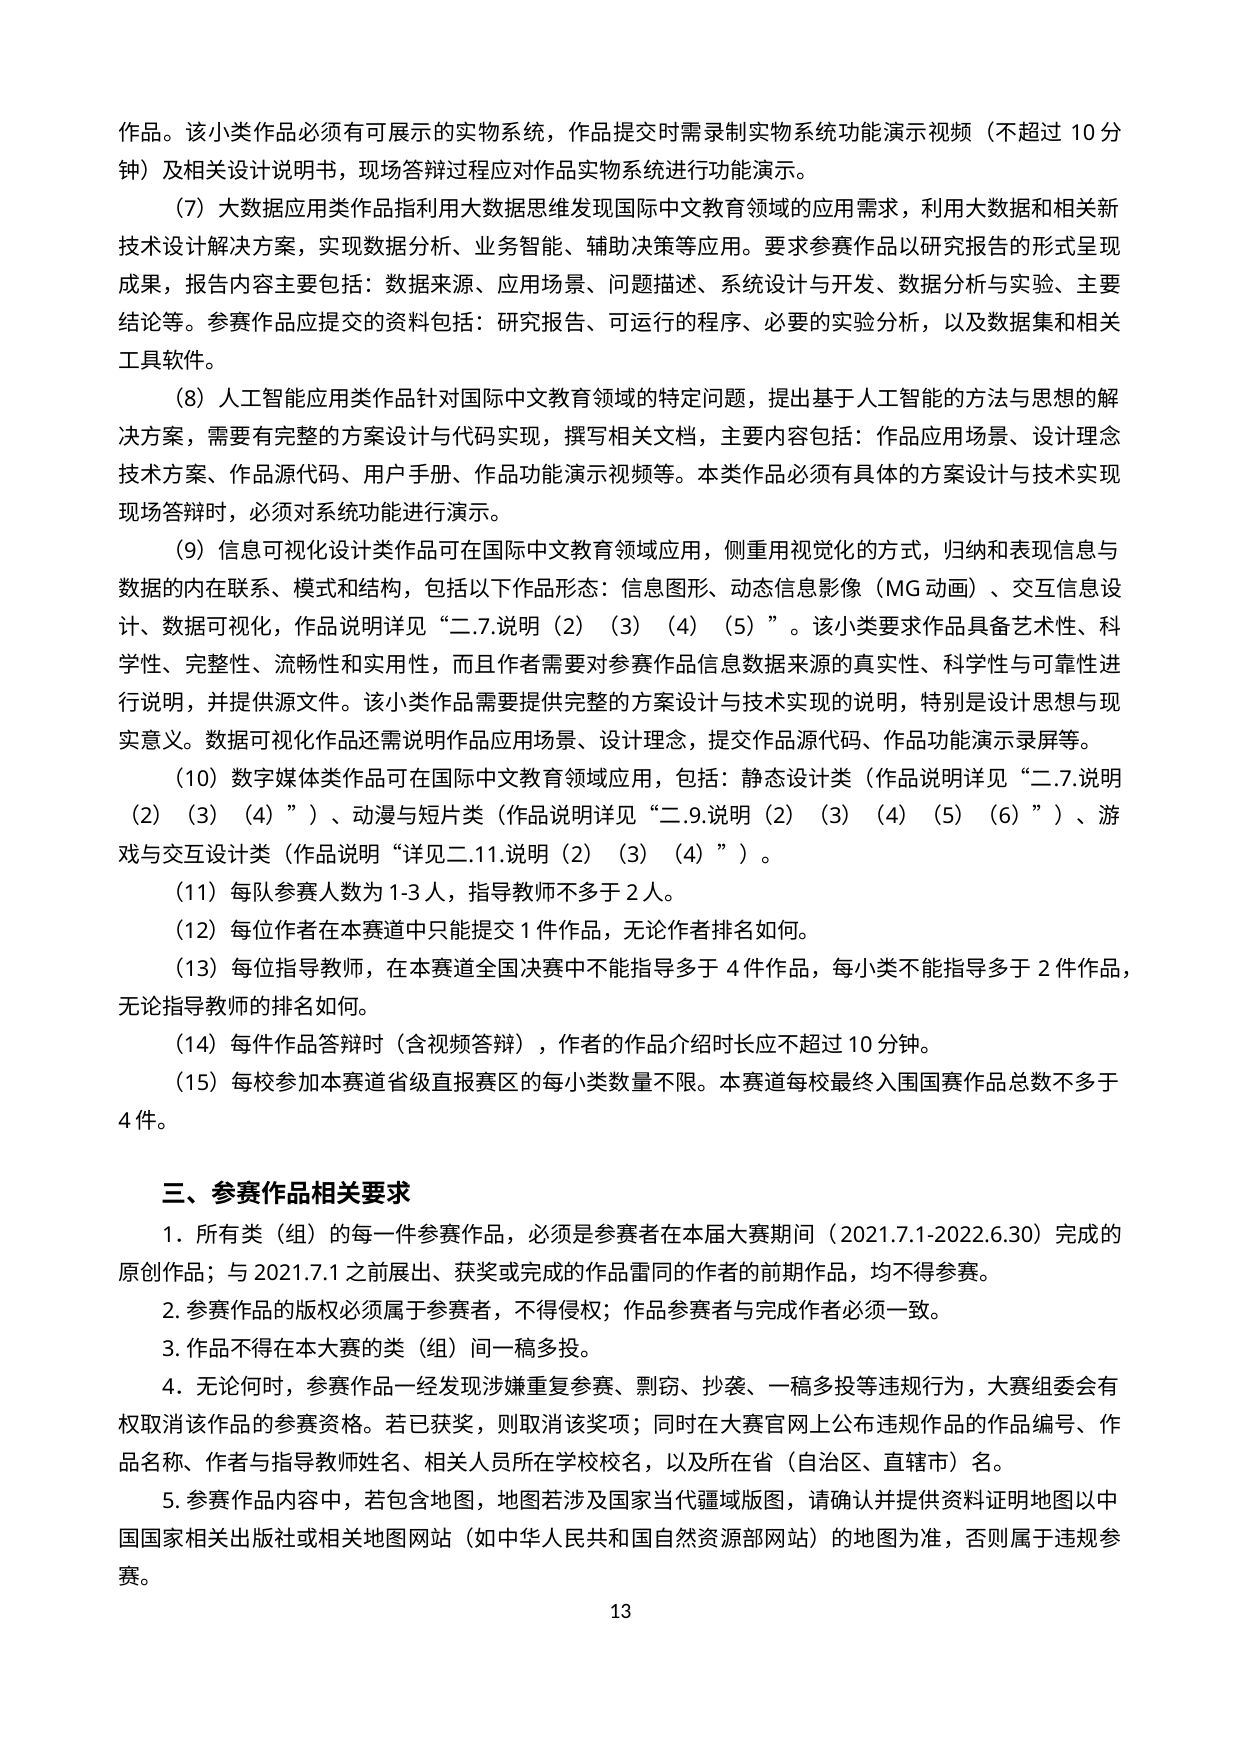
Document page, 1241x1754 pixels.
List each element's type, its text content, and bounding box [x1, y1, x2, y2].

text （12）每位作者在本赛道中只能提交1件作品，无论作者排名如何。 [118, 913, 1122, 944]
text （14）每件作品答辩时（含视频答辩），作者的作品介绍时长应不超过10分钟。 [118, 1027, 1122, 1059]
text （10）数字媒体类作品可在国际中文教育领域应用，包括：静态设计类（作品说明详见“二.7.说明（2）（3）（4）”）、动漫与短片类（作品说明详见“二.9.说明（2）（3）（4）（5）（6）”）、游戏与交互设计类（作品说明“详见二.11.说明（2）（3）（4）”）。 [118, 761, 1122, 868]
text 2. 参赛作品的版权必须属于参赛者，不得侵权；作品参赛者与完成作者必须一致。 [118, 1293, 1122, 1324]
text （9）信息可视化设计类作品可在国际中文教育领域应用，侧重用视觉化的方式，归纳和表现信息与数据的内在联系、模式和结构，包括以下作品形态：信息图形、动态信息影像（MG动画）、交互信息设计、数据可视化，作品说明详见“二.7.说明（2）（3）（4）（5）”。该小类要求作品具备艺术性、科学性、完整性、流畅性和实用性，而且作者需要对参赛作品信息数据来源的真实性、科学性与可靠性进行说明，并提供源文件。该小类作品需要提供完整的方案设计与技术实现的说明，特别是设计思想与现实意义。数据可视化作品还需说明作品应用场景、设计理念，提交作品源代码、作品功能演示录屏等。 [118, 533, 1122, 754]
text （7）大数据应用类作品指利用大数据思维发现国际中文教育领域的应用需求，利用大数据和相关新技术设计解决方案，实现数据分析、业务智能、辅助决策等应用。要求参赛作品以研究报告的形式呈现成果，报告内容主要包括：数据来源、应用场景、问题描述、系统设计与开发、数据分析与实验、主要结论等。参赛作品应提交的资料包括：研究报告、可运行的程序、必要的实验分析，以及数据集和相关工具软件。 [118, 191, 1122, 375]
text 4．无论何时，参赛作品一经发现涉嫌重复参赛、剽窃、抄袭、一稿多投等违规行为，大赛组委会有权取消该作品的参赛资格。若已获奖，则取消该奖项；同时在大赛官网上公布违规作品的作品编号、作品名称、作者与指导教师姓名、相关人员所在学校校名，以及所在省（自治区、直辖市）名。 [118, 1369, 1122, 1477]
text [118, 115, 1122, 185]
text （15）每校参加本赛道省级直报赛区的每小类数量不限。本赛道每校最终入围国赛作品总数不多于4件。 [118, 1065, 1122, 1135]
text （8）人工智能应用类作品针对国际中文教育领域的特定问题，提出基于人工智能的方法与思想的解决方案，需要有完整的方案设计与代码实现，撰写相关文档，主要内容包括：作品应用场景、设计理念、技术方案、作品源代码、用户手册、作品功能演示视频等。本类作品必须有具体的方案设计与技术实现，现场答辩时，必须对系统功能进行演示。 [118, 381, 1122, 526]
text （11）每队参赛人数为1-3人，指导教师不多于2人。 [118, 875, 1122, 906]
text 5. 参赛作品内容中，若包含地图，地图若涉及国家当代疆域版图，请确认并提供资料证明地图以中国国家相关出版社或相关地图网站（如中华人民共和国自然资源部网站）的地图为准，否则属于违规参赛。 [118, 1483, 1122, 1590]
text 3. 作品不得在本大赛的类（组）间一稿多投。 [118, 1331, 1122, 1363]
subtitle 三、参赛作品相关要求 [118, 1173, 1122, 1209]
text （13）每位指导教师，在本赛道全国决赛中不能指导多于4件作品，每小类不能指导多于2件作品，无论指导教师的排名如何。 [118, 951, 1122, 1021]
text 1．所有类（组）的每一件参赛作品，必须是参赛者在本届大赛期间（2021.7.1-2022.6.30）完成的原创作品；与2021.7.1之前展出、获奖或完成的作品雷同的作者的前期作品，均不得参赛。 [118, 1217, 1122, 1286]
